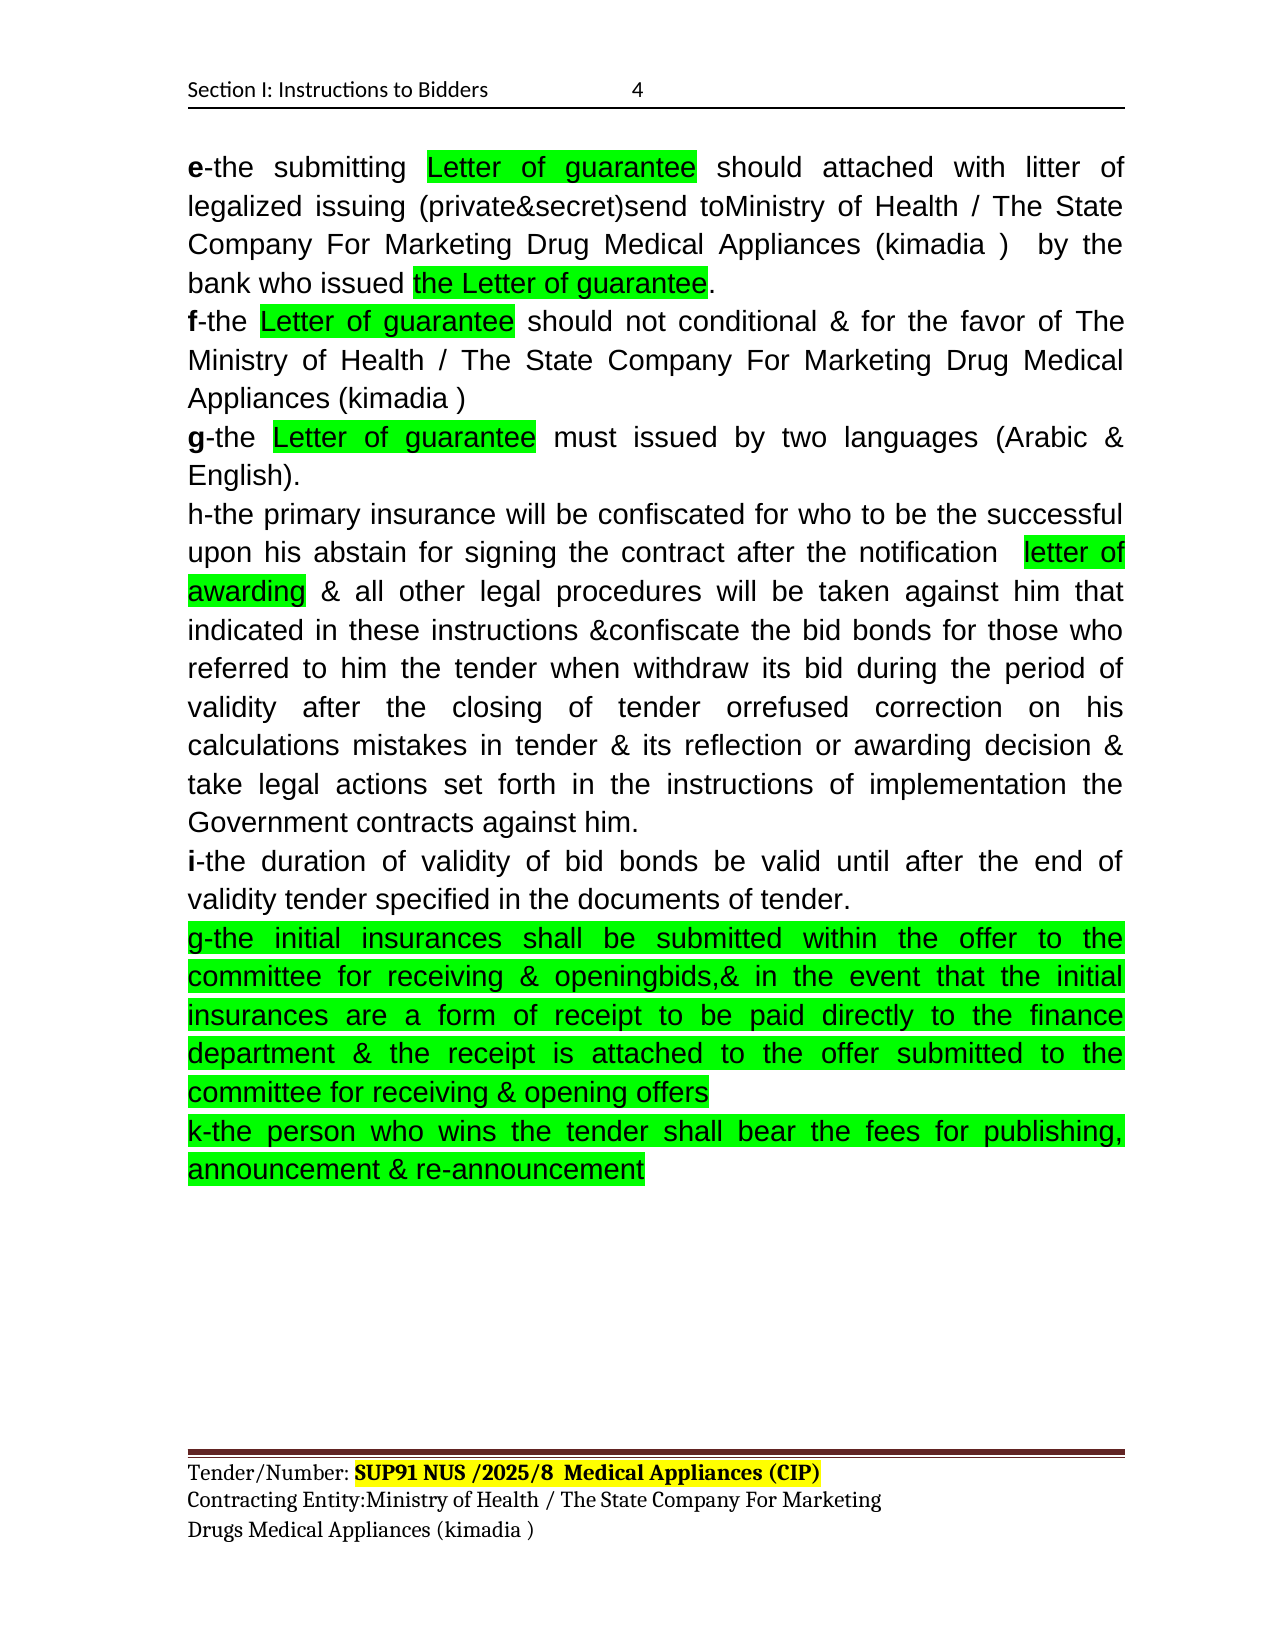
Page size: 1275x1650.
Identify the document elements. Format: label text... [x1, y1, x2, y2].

text k-the person who wins the tender shall bear the fees for publishing, announcement & re-announcement [187, 1113, 1125, 1186]
text i-the duration of validity of bid bonds be valid until after the end of validity tender specified in the documents of tender. [187, 844, 1125, 916]
text g-the Letter of guarantee must issued by two languages (Arabic & English). [187, 420, 1125, 492]
text e-the submitting Letter of guarantee should attached with litter of legalized issuing (private&secret)send toMinistry of Health / The State Company For Marketing Drug Medical Appliances (kimadia ) by the bank who issued the Letter of guarantee. [187, 150, 1125, 299]
text h-the primary insurance will be confiscated for who to be the successful upon his abstain for signing the contract after the notification letter of awarding & all other legal procedures will be taken against him that indicated in these instructions &confiscate the bid bonds for those who referred to him the tender when withdraw its bid during the period of validity after the closing of tender orrefused correction on his calculations mistakes in tender & its reflection or awarding decision & take legal actions set forth in the instructions of implementation the Government contracts against him. [187, 497, 1125, 839]
text f-the Letter of guarantee should not conditional & for the favor of The Ministry of Health / The State Company For Marketing Drug Medical Appliances (kimadia ) [187, 304, 1125, 415]
text g-the initial insurances shall be submitted within the offer to the committee for receiving & openingbids,& in the event that the initial insurances are a form of receipt to be paid directly to the finance department & the receipt is attached to the offer submitted to the committee for receiving & opening offers [187, 921, 1125, 1108]
